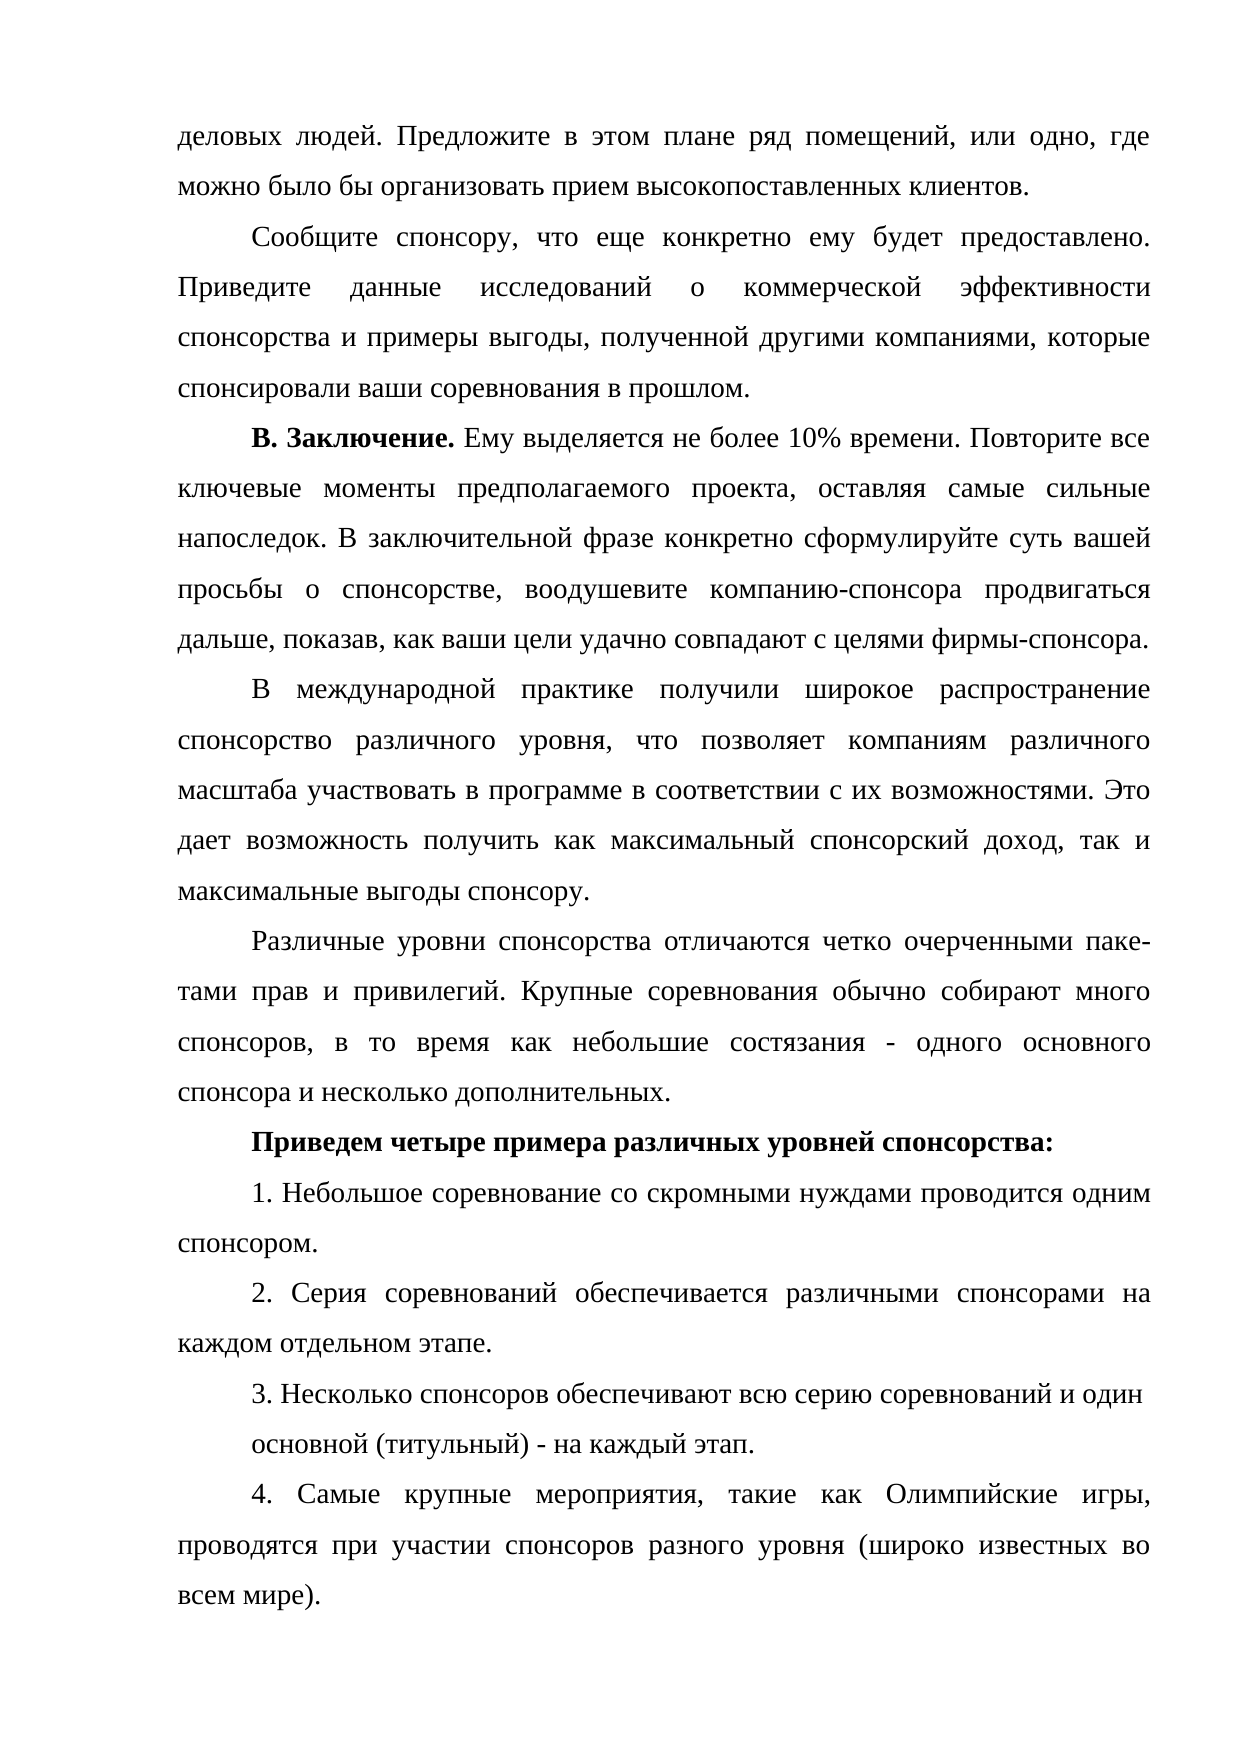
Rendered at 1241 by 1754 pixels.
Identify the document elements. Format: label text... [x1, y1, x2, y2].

text 2. Серия соревнований обеспечивается различными спонсорами на каждом отдельном этапе. [177, 1275, 1152, 1359]
text Сообщите спонсору, что еще конкретно ему будет предоставлено. Приведите данные исследований о коммерческой эффективности спонсорства и примеры выгоды, полученной другими компаниями, которые спонсировали ваши соревнования в прошлом. [177, 219, 1152, 403]
text В международной практике получили широкое распространение спонсорство различного уровня, что позволяет компаниям различного масштаба участвовать в программе в соответствии с их возможностями. Это дает возможность получить как максимальный спонсорский доход, так и максимальные выгоды спонсору. [177, 672, 1152, 906]
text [177, 118, 1152, 202]
text 1. Небольшое соревнование со скромными нуждами проводится одним спонсором. [177, 1175, 1152, 1258]
text 4. Самые крупные мероприятия, такие как Олимпийские игры, проводятся при участии спонсоров разного уровня (широко известных во всем мире). [177, 1477, 1152, 1611]
text основной (титульный) - на каждый этап. [177, 1426, 1152, 1460]
text Приведем четыре примера различных уровней спонсорства: [177, 1124, 1152, 1158]
text В. Заключение. Ему выделяется не более 10% времени. Повторите все ключевые моменты предполагаемого проекта, оставляя самые сильные напоследок. В заключительной фразе конкретно сформулируйте суть вашей просьбы о спонсорстве, воодушевите компанию-спонсора продвигаться дальше, показав, как ваши цели удачно совпадают с целями фирмы-спонсора. [177, 420, 1152, 655]
text Различные уровни спонсорства отличаются четко очерченными паке-тами прав и привилегий. Крупные соревнования обычно собирают много спонсоров, в то время как небольшие состязания - одного основного спонсора и несколько дополнительных. [177, 923, 1152, 1108]
text 3. Несколько спонсоров обеспечивают всю серию соревнований и один [177, 1376, 1152, 1409]
